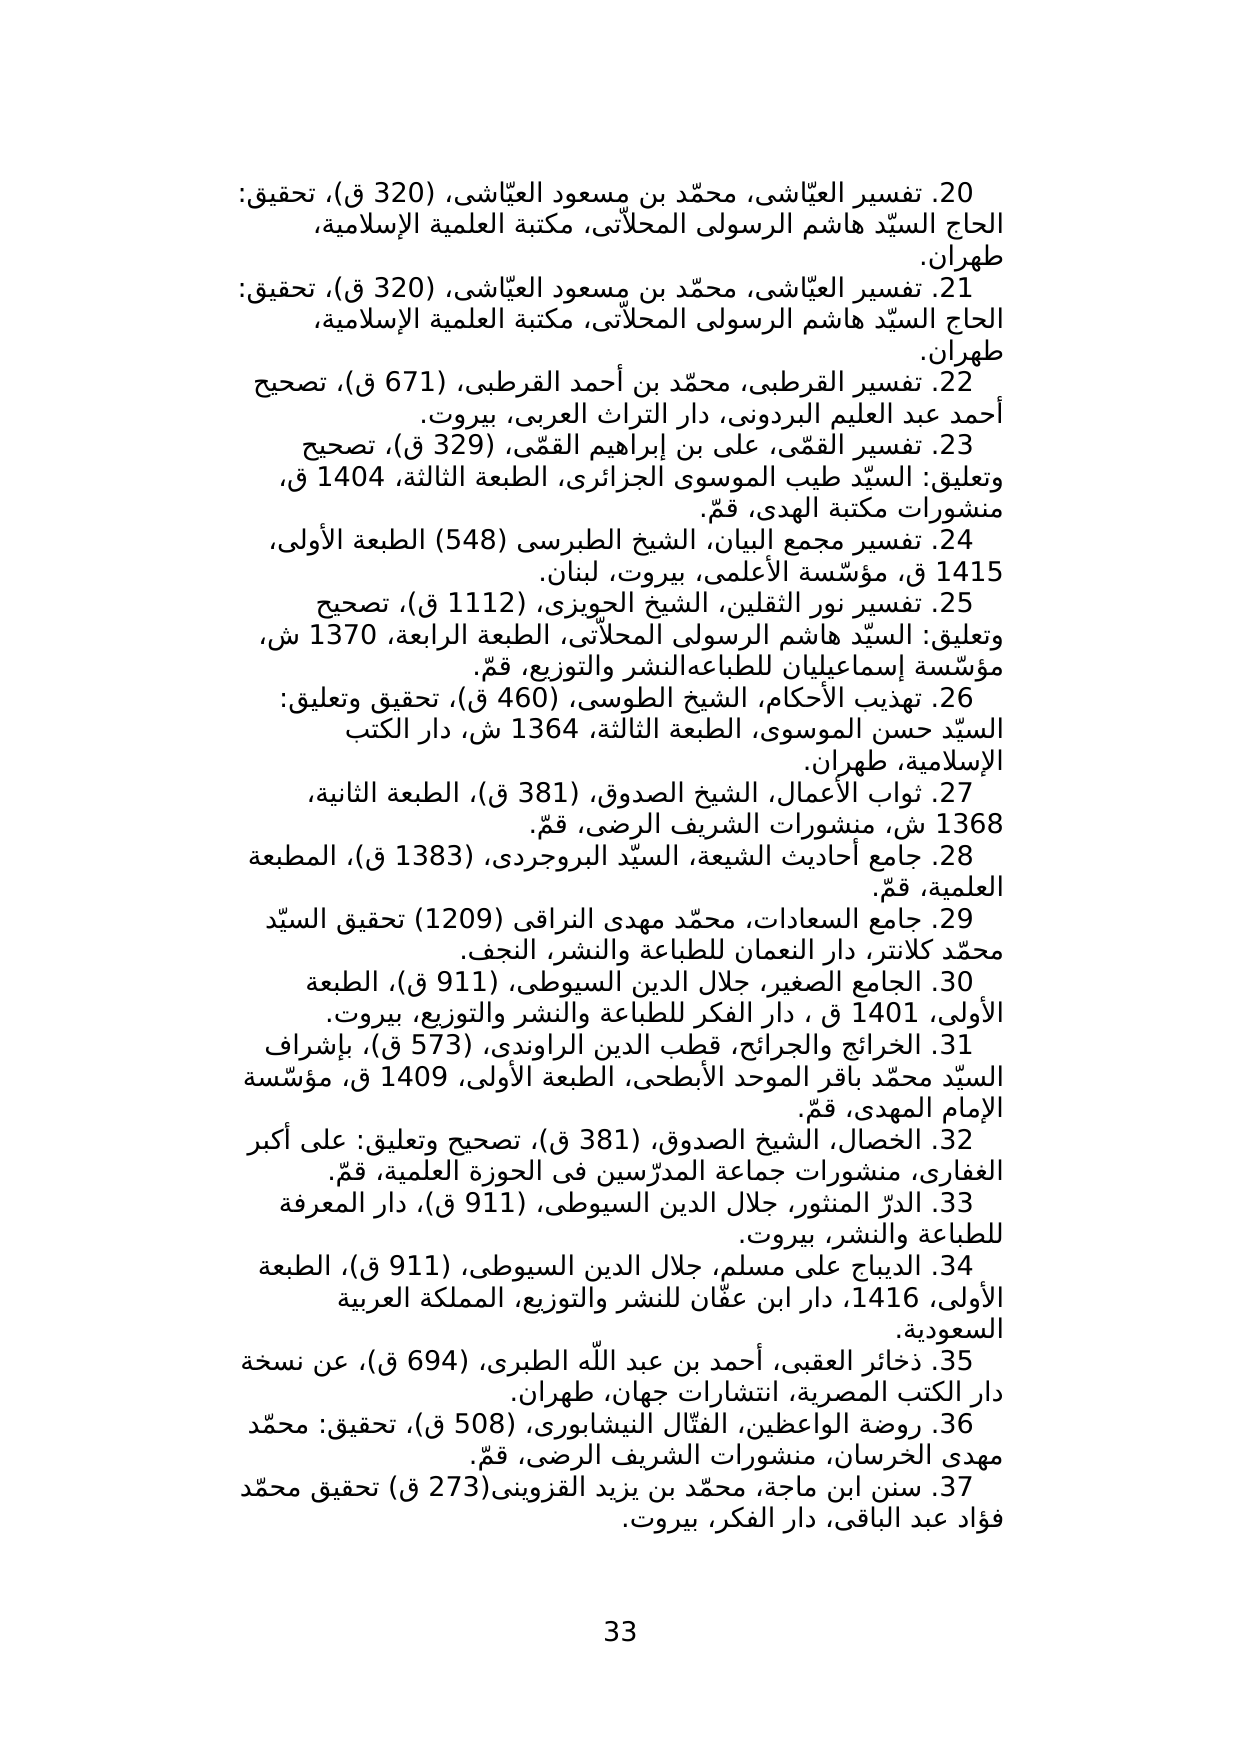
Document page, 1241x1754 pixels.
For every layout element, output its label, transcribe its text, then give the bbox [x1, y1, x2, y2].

text 32. الخصال، الشیخ الصدوق، (381 ق)، تصحیح وتعلیق: علی أکبر الغفاری، منشورات جماعة المدرّسین فی الحوزة العلمیة، قمّ. [236, 1124, 1004, 1187]
text 25. تفسیر نور الثقلین، الشیخ الحویزی، (1112 ق)، تصحیح وتعلیق: السیّد هاشم الرسولی المحلاّتی، الطبعة الرابعة، 1370 ش، مؤسّسة إسماعیلیان للطباعه‌النشر والتوزیع، قمّ. [236, 587, 1004, 682]
text 30. الجامع الصغیر، جلال الدین السیوطی، (911 ق)، الطبعة الأولی، 1401 ق ، دار الفکر للطباعة والنشر والتوزیع، بیروت. [236, 966, 1004, 1029]
text 29. جامع السعادات، محمّد مهدی النراقی (1209) تحقیق السیّد محمّد کلانتر، دار النعمان للطباعة والنشر، النجف. [236, 903, 1004, 966]
text 20. تفسیر العیّاشی، محمّد بن مسعود العیّاشی، (320 ق)، تحقیق: الحاج السیّد هاشم الرسولی المحلاّتی، مکتبة العلمیة الإسلامیة، طهران. [236, 177, 1004, 272]
text 28. جامع أحادیث الشیعة، السیّد البروجردی، (1383 ق)، المطبعة العلمیة، قمّ. [236, 840, 1004, 903]
text 24. تفسیر مجمع البیان، الشیخ الطبرسی (548) الطبعة الأولی، 1415 ق، مؤسّسة الأعلمی، بیروت، لبنان. [236, 524, 1004, 587]
text 36. روضة الواعظین، الفتّال النیشابوری، (508 ق)، تحقیق: محمّد مهدی الخرسان، منشورات الشریف الرضی، قمّ. [236, 1408, 1004, 1471]
text 33. الدرّ المنثور، جلال الدین السیوطی، (911 ق)، دار المعرفة للطباعة والنشر، بیروت. [236, 1187, 1004, 1250]
text 34. الدیباج علی مسلم، جلال الدین السیوطی، (911 ق)، الطبعة الأولی، 1416، دار ابن عفّان للنشر والتوزیع، المملکة العربیة السعودیة. [236, 1250, 1004, 1345]
text 21. تفسیر العیّاشی، محمّد بن مسعود العیّاشی، (320 ق)، تحقیق: الحاج السیّد هاشم الرسولی المحلاّتی، مکتبة العلمیة الإسلامیة، طهران. [236, 272, 1004, 367]
text 35. ذخائر العقبی، أحمد بن عبد اللّه الطبری، (694 ق)، عن نسخة دار الکتب المصریة، انتشارات جهان، طهران. [236, 1345, 1004, 1408]
text 23. تفسیر القمّی، علی بن إبراهیم القمّی، (329 ق)، تصحیح وتعلیق: السیّد طیب الموسوی الجزائری، الطبعة الثالثة، 1404 ق، منشورات مکتبة الهدی، قمّ. [236, 430, 1004, 524]
text 27. ثواب الأعمال، الشیخ الصدوق، (381 ق)، الطبعة الثانیة، 1368 ش، منشورات الشریف الرضی، قمّ. [236, 777, 1004, 840]
text 31. الخرائج والجرائح، قطب الدین الراوندی، (573 ق)، بإشراف السیّد محمّد باقر الموحد الأبطحی، الطبعة الأولی، 1409 ق، مؤسّسة الإمام المهدی، قمّ. [236, 1029, 1004, 1124]
text 37. سنن ابن ماجة، محمّد بن یزید القزوینی(273 ق) تحقیق محمّد فؤاد عبد الباقی، دار الفکر، بیروت. [236, 1471, 1004, 1534]
text 26. تهذیب الأحکام، الشیخ الطوسی، (460 ق)، تحقیق وتعلیق: السیّد حسن الموسوی، الطبعة الثالثة، 1364 ش، دار الکتب الإسلامیة، طهران. [236, 682, 1004, 777]
text 22. تفسیر القرطبی، محمّد بن أحمد القرطبی، (671 ق)، تصحیح أحمد عبد العلیم البردونی، دار التراث العربی، بیروت. [236, 367, 1004, 430]
